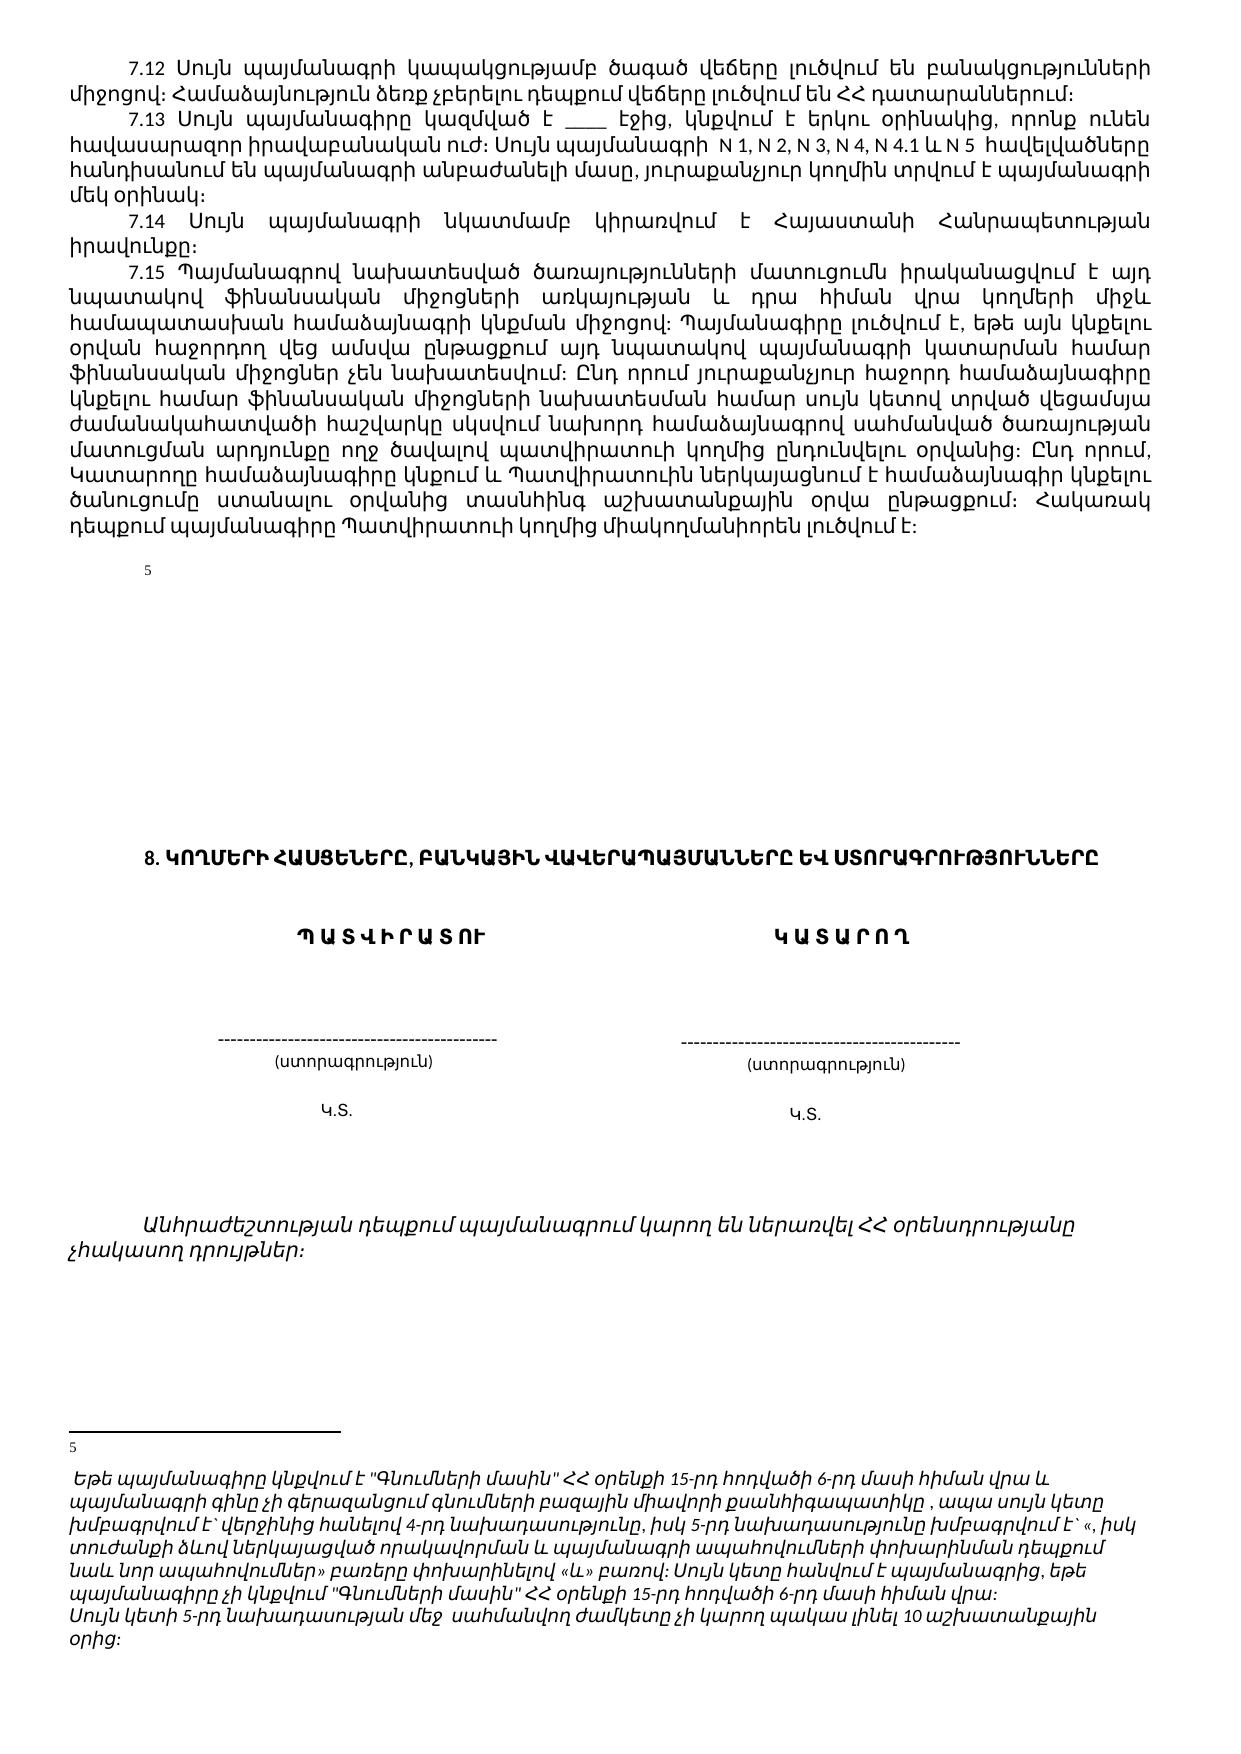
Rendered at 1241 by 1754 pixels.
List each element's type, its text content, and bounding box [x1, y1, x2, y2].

table_header Պ Ա Տ Վ Ի Ր Ա Տ ՈՒ -------------------------------------------- (ստորագրություն) Կ.Տ. [155, 924, 627, 1187]
text 8. ԿՈՂՄԵՐԻ ՀԱՍՑԵՆԵՐԸ, ԲԱՆԿԱՅԻՆ ՎԱՎԵՐԱՊԱՅՄԱՆՆԵՐԸ ԵՎ ՍՏՈՐԱԳՐՈՒԹՅՈՒՆՆԵՐԸ [69, 845, 1152, 870]
table_header Կ Ա Տ Ա Ր Ո Ղ -------------------------------------------- (ստորագրություն) Կ.Տ. [627, 924, 1056, 1187]
text 7.12 Սույն պայմանագրի կապակցությամբ ծագած վեճերը լուծվում են բանակցությունների միջոցով։ Համաձայնություն ձեռք չբերելու դեպքում վեճերը լուծվում են ՀՀ դատարաններում։ [69, 56, 1152, 106]
text Անհրաժեշտության դեպքում պայմանագրում կարող են ներառվել ՀՀ օրենսդրությանը չհակասող դրույթներ։ [69, 1212, 1152, 1263]
text 7.14 Սույն պայմանագրի նկատմամբ կիրառվում է Հայաստանի Հանրապետության իրավունքը։ [69, 208, 1152, 259]
text 7.13 Սույն պայմանագիրը կազմված է ____ էջից, կնքվում է երկու օրինակից, որոնք ունեն հավասարազոր իրավաբանական ուժ։ Սույն պայմանագրի N 1, N 2, N 3, N 4, N 4.1 և N 5 հավելվածները հանդիսանում են պայմանագրի անբաժանելի մասը, յուրաքանչյուր կողմին տրվում է պայմանագրի մեկ օրինակ։ [69, 106, 1152, 208]
text 7.15 Պայմանագրով նախատեսված ծառայությունների մատուցումն իրականացվում է այդ նպատակով ֆինանսական միջոցների առկայության և դրա հիման վրա կողմերի միջև համապատասխան համաձայնագրի կնքման միջոցով: Պայմանագիրը լուծվում է, եթե այն կնքելու օրվան հաջորդող վեց ամսվա ընթացքում այդ նպատակով պայմանագրի կատարման համար ֆինանսական միջոցներ չեն նախատեսվում: Ընդ որում յուրաքանչյուր հաջորդ համաձայնագիրը կնքելու համար ֆինանսական միջոցների նախատեսման համար սույն կետով տրված վեցամսյա ժամանակահատվածի հաշվարկը սկսվում նախորդ համաձայնագրով սահմանված ծառայության մատուցման արդյունքը ողջ ծավալով պատվիրատուի կողմից ընդունվելու օրվանից: Ընդ որում, Կատարողը համաձայնագիրը կնքում և Պատվիրատուին ներկայացնում է համաձայնագիր կնքելու ծանուցումը ստանալու օրվանից տասնհինգ աշխատանքային օրվա ընթացքում։ Հակառակ դեպքում պայմանագիրը Պատվիրատուի կողմից միակողմանիորեն լուծվում է: [69, 259, 1152, 538]
